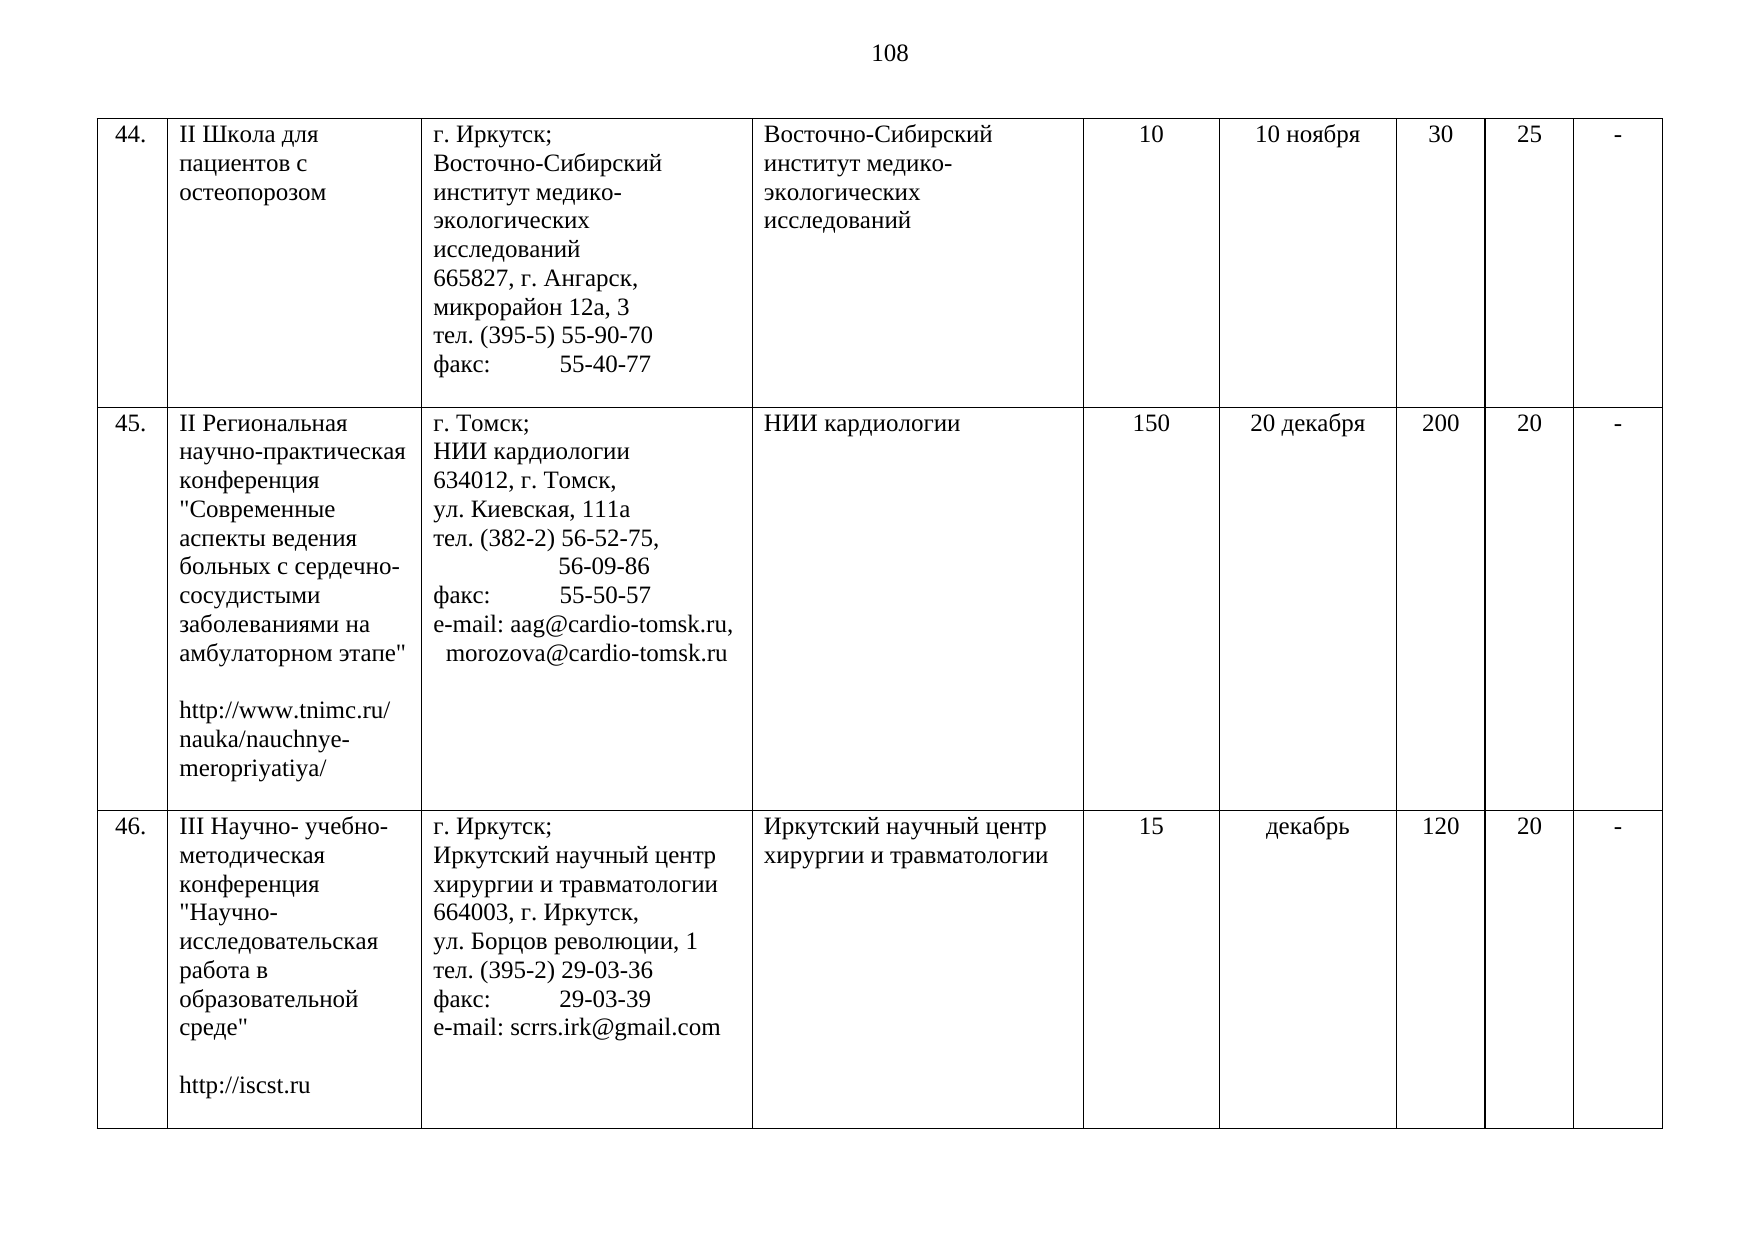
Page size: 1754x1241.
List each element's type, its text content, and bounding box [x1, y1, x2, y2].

table_cell Иркутский научный центр хирургии и травматологии [753, 811, 1083, 1127]
table_cell II Школа для пациентов с остеопорозом [168, 119, 421, 407]
table_cell 15 [1084, 811, 1219, 1127]
table_cell НИИ кардиологии [753, 408, 1083, 810]
table_cell II Региональная научно-практическая конференция "Современные аспекты ведения больных с сердечно-сосудистыми заболеваниями на амбулаторном этапе" http://www.tnimc.ru/nauka/nauchnye-meropriyatiya/ [168, 408, 421, 810]
table_cell [98, 811, 167, 1127]
table_cell 20 [1486, 811, 1573, 1127]
table_cell 30 [1397, 119, 1484, 407]
table_cell [98, 408, 167, 810]
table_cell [753, 119, 1083, 407]
table_cell 25 [1486, 119, 1573, 407]
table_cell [422, 119, 752, 407]
table_cell г. Томск; НИИ кардиологии 634012, г. Томск, ул. Киевская, 111а тел. (382-2) 56-52-75, 56-09-86 факс: 55-50-57 e-mail: aag@cardio-tomsk.ru, morozova@cardio-tomsk.ru [422, 408, 752, 810]
table_cell [98, 119, 167, 407]
table_cell 10 ноября [1220, 119, 1396, 407]
table_cell 150 [1084, 408, 1219, 810]
table_cell 20 [1486, 408, 1573, 810]
table_cell - [1574, 811, 1662, 1127]
table_cell 20 декабря [1220, 408, 1396, 810]
table_cell - [1574, 408, 1662, 810]
table_cell г. Иркутск; Иркутский научный центр хирургии и травматологии 664003, г. Иркутск, ул. Борцов революции, 1 тел. (395-2) 29-03-36 факс: 29-03-39 e-mail: scrrs.irk@gmail.com [422, 811, 752, 1127]
table_cell декабрь [1220, 811, 1396, 1127]
table_cell 10 [1084, 119, 1219, 407]
table_cell - [1574, 119, 1662, 407]
table_cell 200 [1397, 408, 1484, 810]
table_cell III Научно- учебно-методическая конференция "Научно-исследовательская работа в образовательной среде" http://iscst.ru [168, 811, 421, 1127]
table_cell 120 [1397, 811, 1484, 1127]
